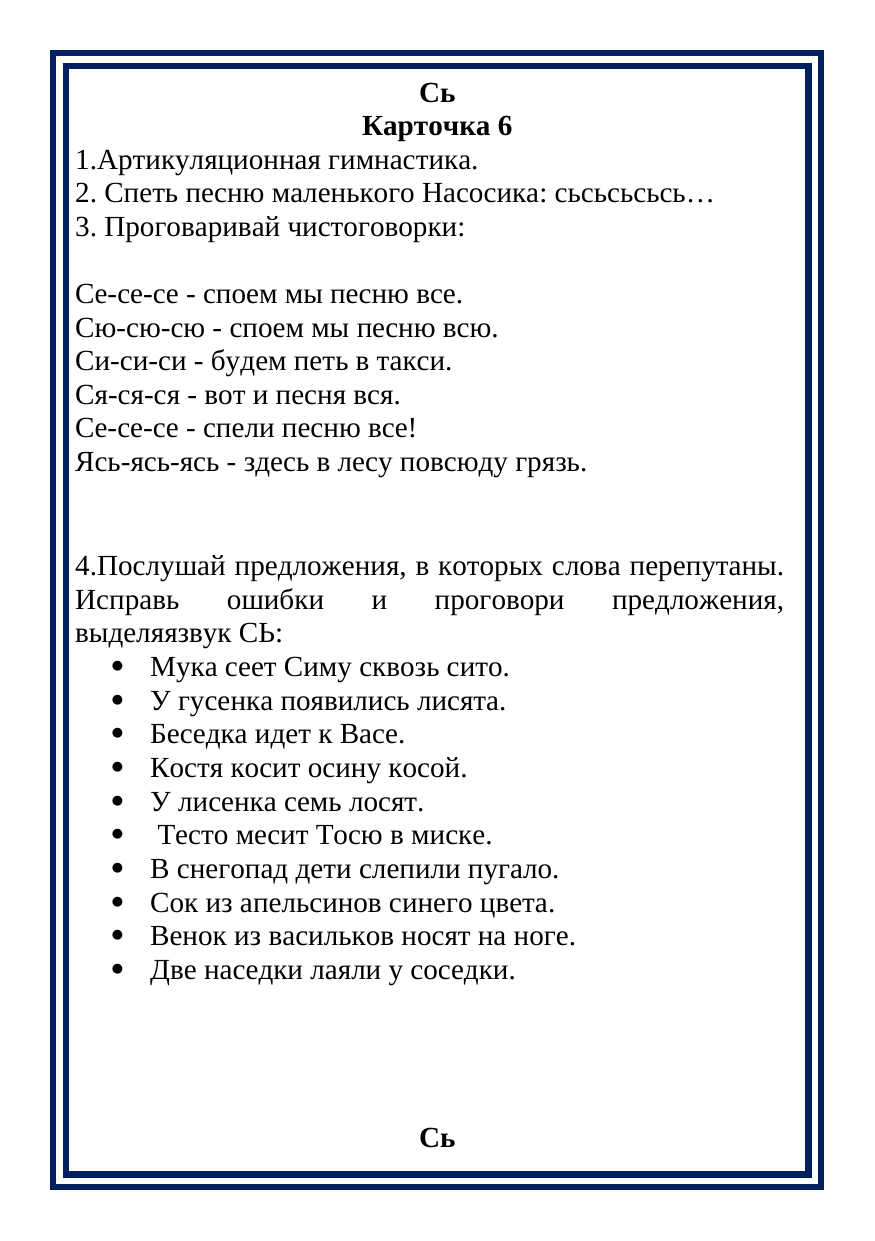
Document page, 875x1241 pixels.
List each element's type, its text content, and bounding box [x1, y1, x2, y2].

text Сь [75, 75, 799, 108]
text Ся-ся-ся - вот и песня вся. [75, 377, 799, 410]
text Ясь-ясь-ясь - здесь в лесу повсюду грязь. [75, 444, 799, 477]
list У гусенка появились лисята. [112, 683, 799, 716]
text Сь [75, 1120, 799, 1153]
list Тесто месит Тосю в миске. [112, 817, 799, 851]
list В снегопад дети слепили пугало. [112, 851, 799, 885]
list Венок из васильков носят на ноге. [112, 918, 799, 952]
list Костя косит осину косой. [112, 750, 799, 784]
list У лисенка семь лосят. [112, 784, 799, 817]
text Сю-сю-сю - споем мы песню всю. [75, 310, 799, 343]
list Мука сеет Симу сквозь сито. [112, 649, 799, 683]
text 2. Спеть песню маленького Насосика: сьсьсьсьсь… [75, 176, 799, 209]
list Две наседки лаяли у соседки. [112, 952, 799, 986]
text 4.Послушай предложения, в которых слова перепутаны. Исправь ошибки и проговори предложения, выделяязвук СЬ: [75, 548, 784, 649]
text Си-си-си - будем петь в такси. [75, 343, 784, 377]
text Карточка 6 [75, 108, 799, 142]
text 1.Артикуляционная гимнастика. [75, 142, 799, 176]
text 3. Проговаривай чистоговорки: [75, 209, 799, 243]
list Сок из апельсинов синего цвета. [112, 885, 799, 918]
list Беседка идет к Васе. [112, 716, 799, 750]
text Се-се-се - споем мы песню все. [75, 276, 797, 310]
text Се-се-се - спели песню все! [75, 410, 799, 444]
